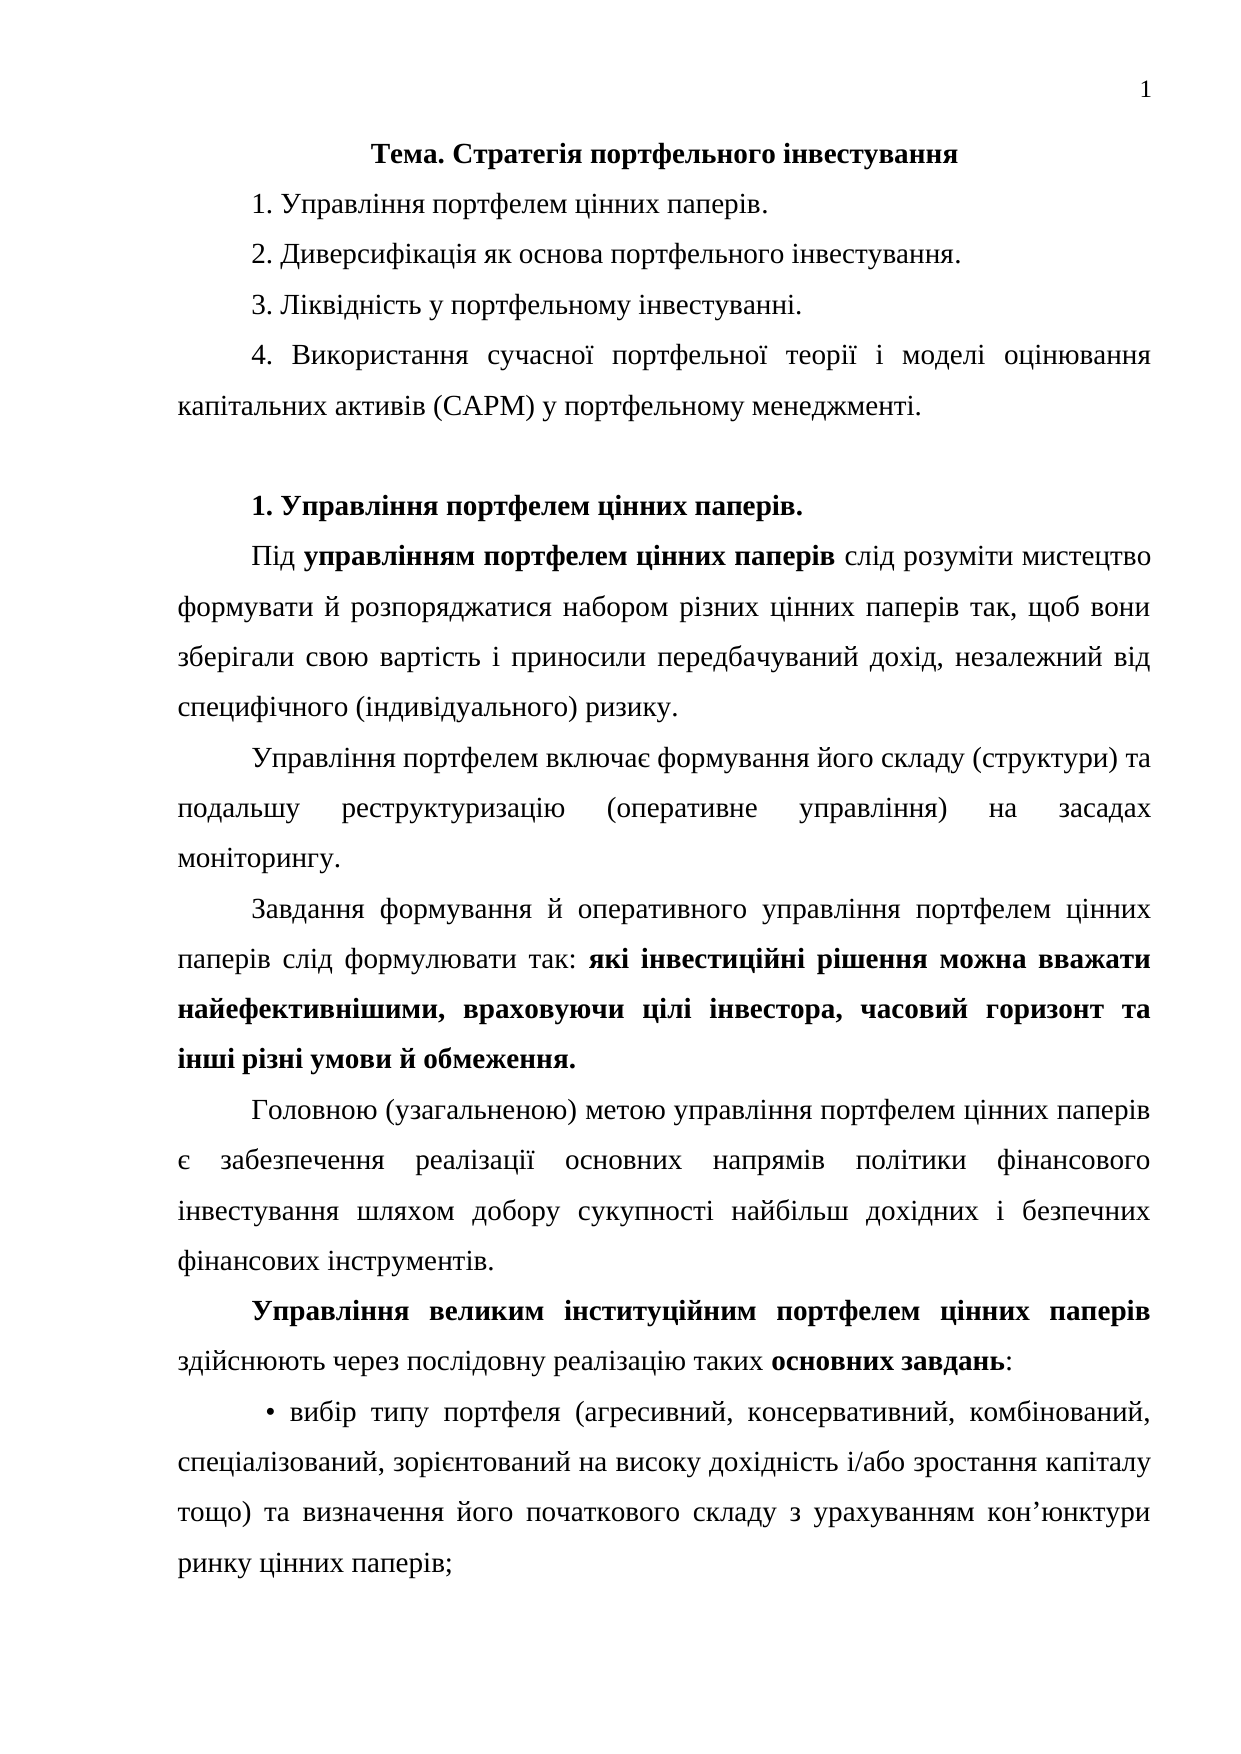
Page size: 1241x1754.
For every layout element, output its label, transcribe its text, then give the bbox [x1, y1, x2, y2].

text • вибір типу портфеля (агресивний, консервативний, комбінований, спеціалізований, зорієнтований на високу дохідність і/або зростання капіталу тощо) та визначення його початкового складу з урахуванням кон’юнктури ринку цінних паперів; [177, 1394, 1152, 1578]
text 1. Управління портфелем цінних паперів. [177, 186, 1152, 220]
text Під управлінням портфелем цінних паперів слід розуміти мистецтво формувати й розпоряджатися набором різних цінних паперів так, щоб вони зберігали свою вартість і приносили передбачуваний дохід, незалежний від специфічного (індивідуального) ризику. [177, 538, 1152, 723]
text 4. Використання сучасної портфельної теорії і моделі оцінювання капітальних активів (САРМ) у портфельному менеджменті. [177, 337, 1152, 421]
text Тема. Стратегія портфельного інвестування [177, 136, 1152, 169]
text 2. Диверсифікація як основа портфельного інвестування. [177, 237, 1152, 270]
text 3. Ліквідність у портфельному інвестуванні. [177, 287, 1152, 321]
text Головною (узагальненою) метою управління портфелем цінних паперів є забезпечення реалізації основних напрямів політики фінансового інвестування шляхом добору сукупності найбільш дохідних і безпечних фінансових інструментів. [177, 1092, 1152, 1276]
text Завдання формування й оперативного управління портфелем цінних паперів слід формулювати так: які інвестиційні рішення можна вважати найефективнішими, враховуючи цілі інвестора, часовий горизонт та інші різні умови й обмеження. [177, 891, 1152, 1075]
text Управління портфелем включає формування його складу (структури) та подальшу реструктуризацію (оперативне управління) на засадах моніторингу. [177, 740, 1152, 874]
text Управління великим інституційним портфелем цінних паперів здійснюють через послідовну реалізацію таких основних завдань: [177, 1293, 1152, 1377]
text 1. Управління портфелем цінних паперів. [177, 488, 1152, 522]
